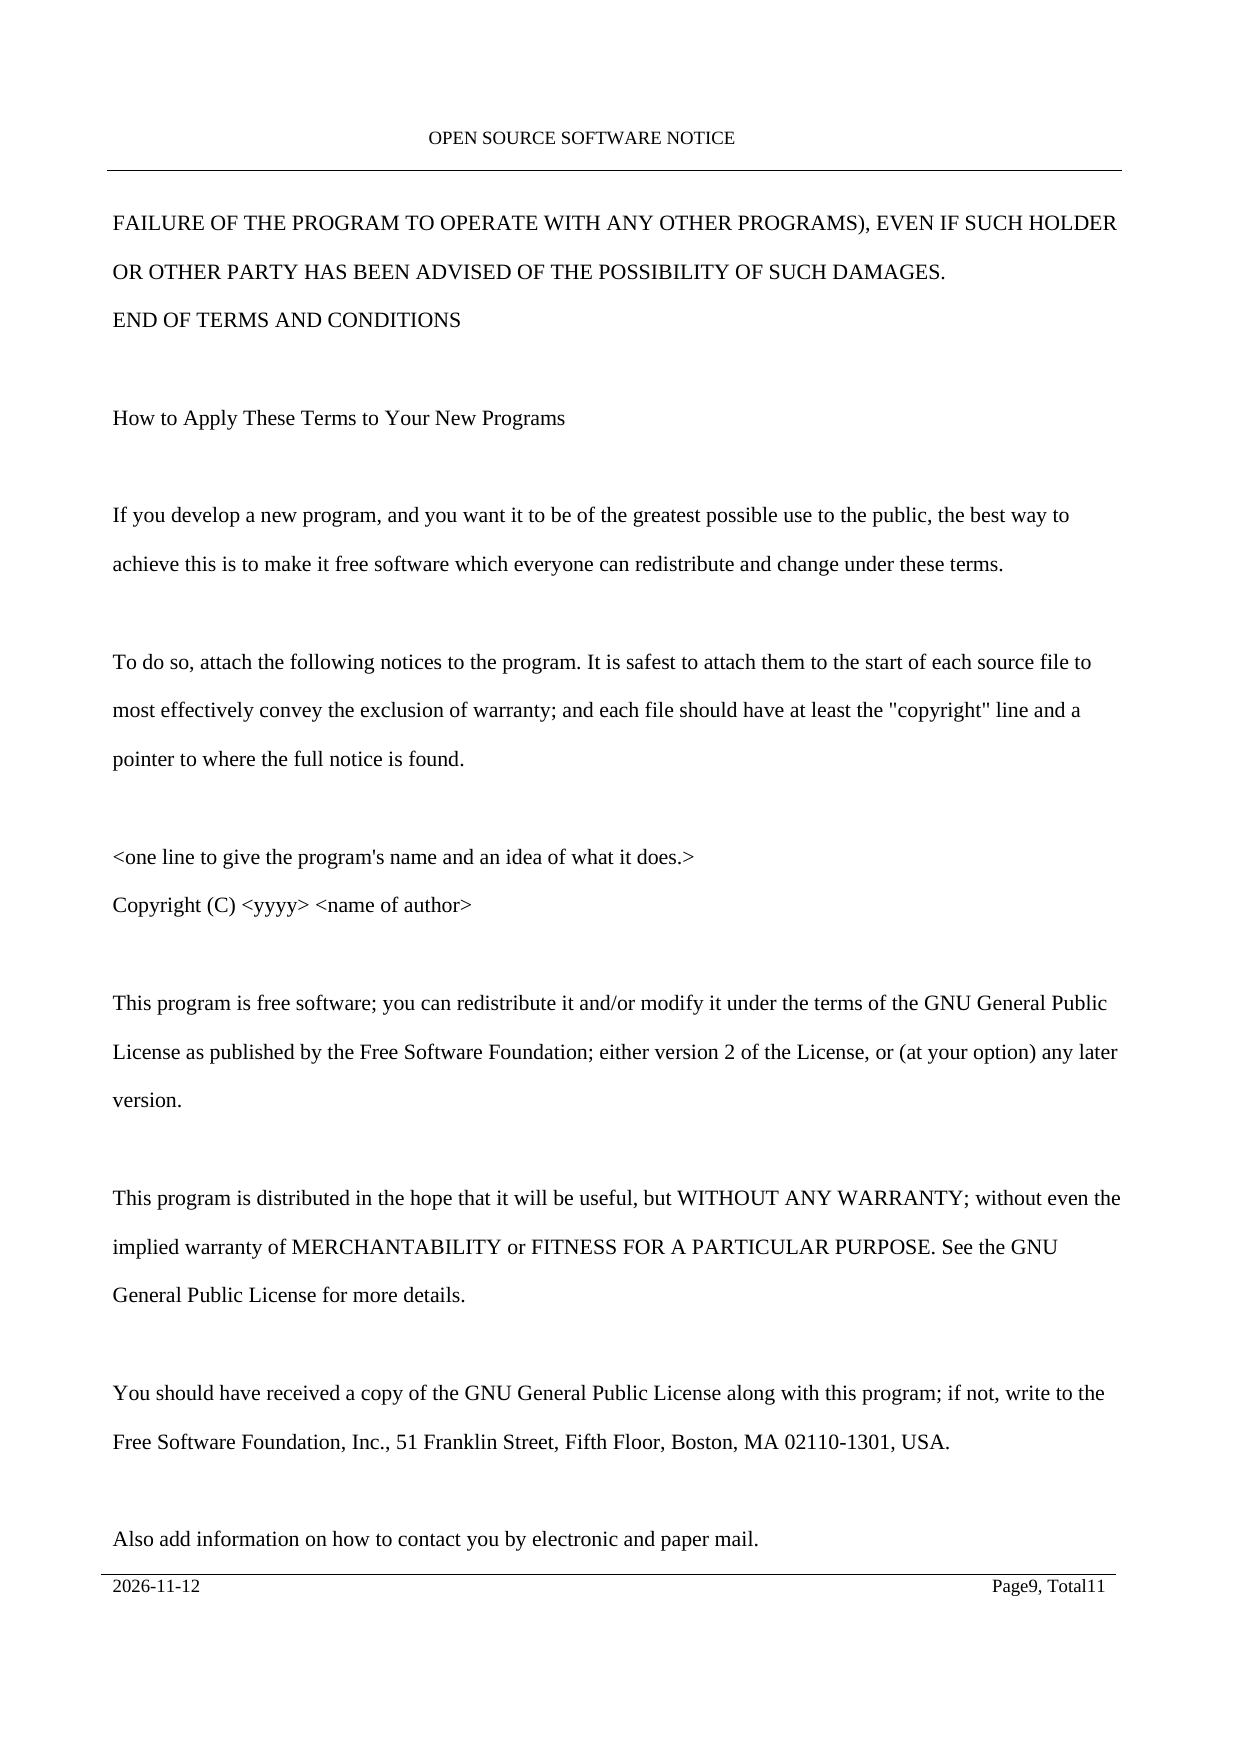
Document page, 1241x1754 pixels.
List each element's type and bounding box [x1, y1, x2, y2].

text [112, 206, 1128, 1555]
